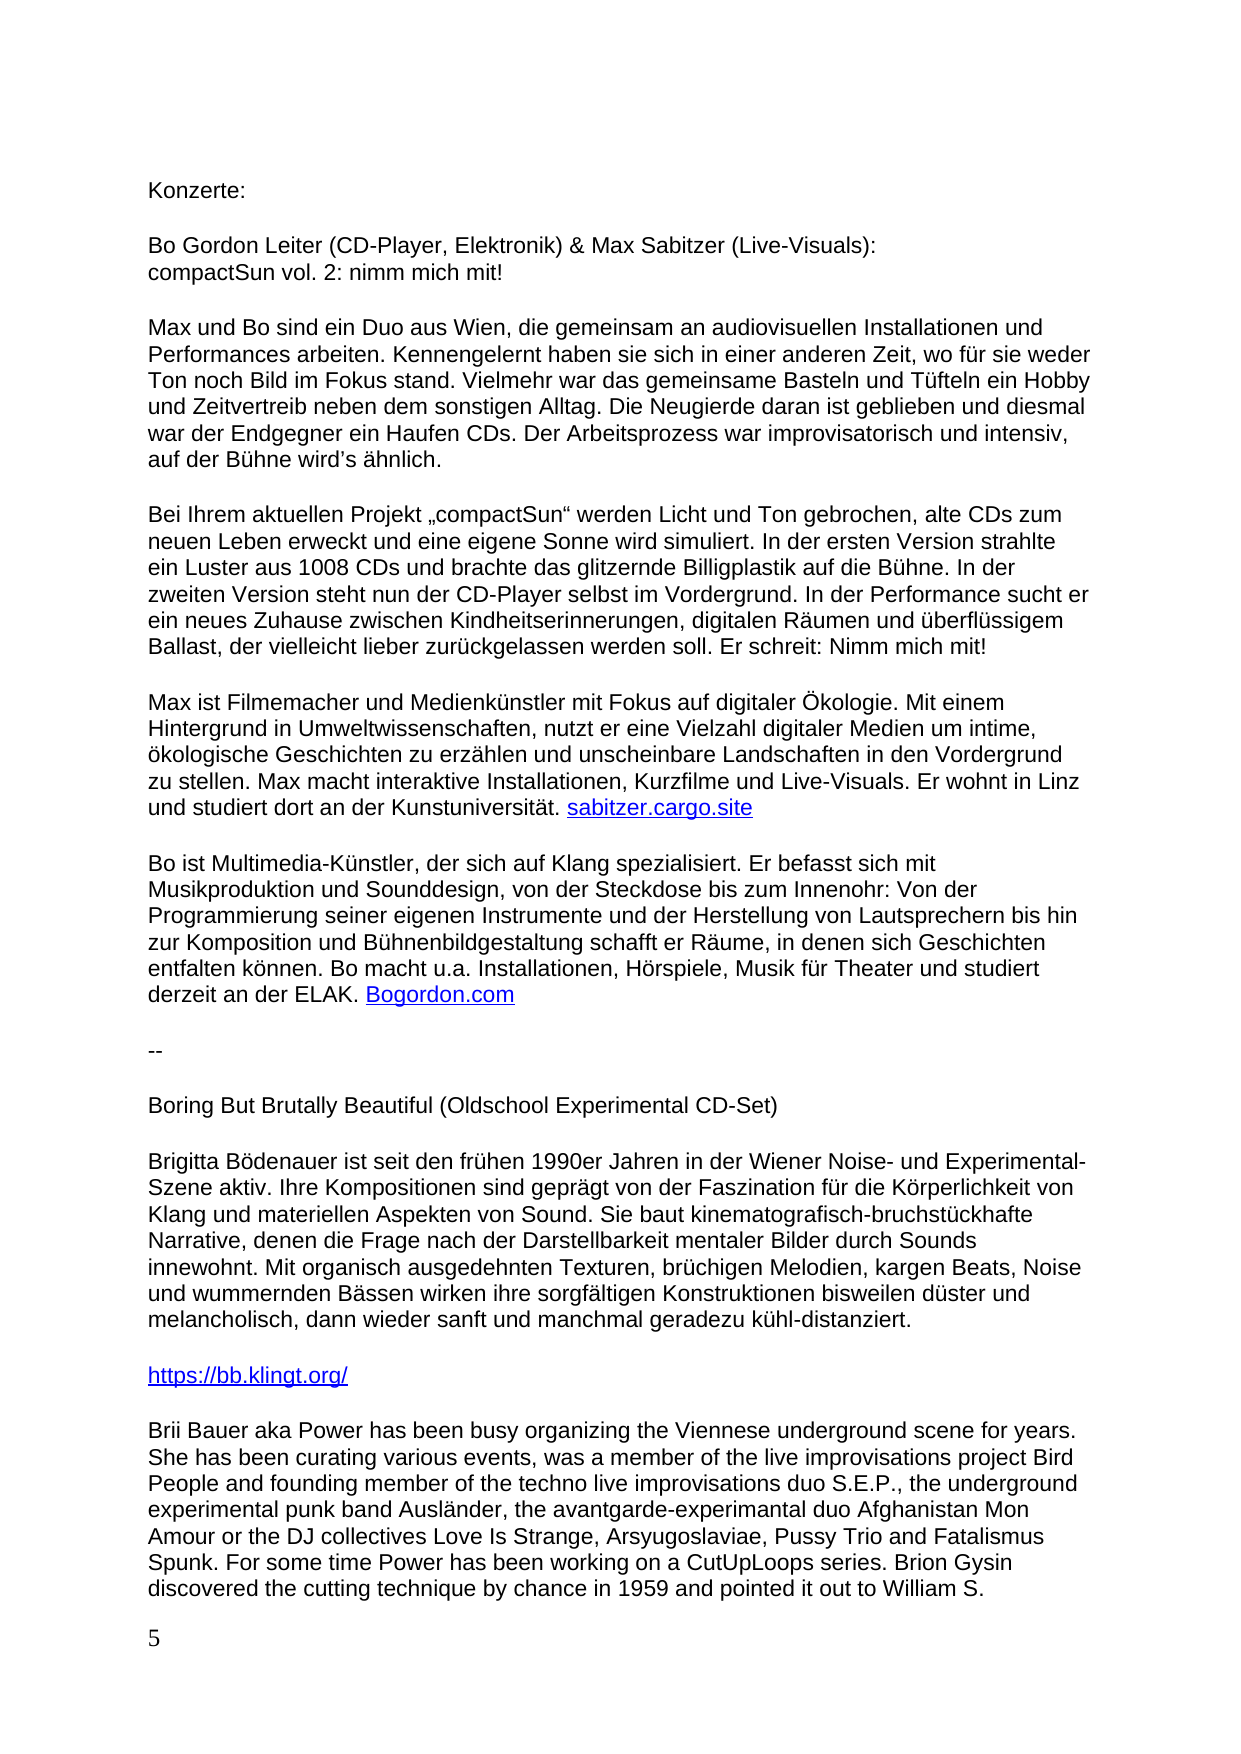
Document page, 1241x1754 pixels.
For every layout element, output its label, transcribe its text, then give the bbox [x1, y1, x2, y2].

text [148, 1417, 1093, 1602]
text Brigitta Bödenauer ist seit den frühen 1990er Jahren in der Wiener Noise- und Experimental-Szene aktiv. Ihre Kompositionen sind geprägt von der Faszination für die Körperlichkeit von Klang und materiellen Aspekten von Sound. Sie baut kinematografisch-bruchstückhafte Narrative, denen die Frage nach der Darstellbarkeit mentaler Bilder durch Sounds innewohnt. Mit organisch ausgedehnten Texturen, brüchigen Melodien, kargen Beats, Noise und wummernden Bässen wirken ihre sorgfältigen Konstruktionen bisweilen düster und melancholisch, dann wieder sanft und manchmal geradezu kühl-distanziert. [148, 1148, 1093, 1332]
text https://bb.klingt.org/ [148, 1362, 1093, 1388]
text Max ist Filmemacher und Medienkünstler mit Fokus auf digitaler Ökologie. Mit einem Hintergrund in Umweltwissenschaften, nutzt er eine Vielzahl digitaler Medien um intime, ökologische Geschichten zu erzählen und unscheinbare Landschaften in den Vordergrund zu stellen. Max macht interaktive Installationen, Kurzfilme und Live-Visuals. Er wohnt in Linz und studiert dort an der Kunstuniversität. sabitzer.cargo.site [148, 689, 1093, 821]
text Konzerte: [148, 177, 1093, 203]
text Boring But Brutally Beautiful (Oldschool Experimental CD-Set) [148, 1092, 1093, 1119]
text Bei Ihrem aktuellen Projekt „compactSun“ werden Licht und Ton gebrochen, alte CDs zum neuen Leben erweckt und eine eigene Sonne wird simuliert. In der ersten Version strahlte ein Luster aus 1008 CDs und brachte das glitzernde Billigplastik auf die Bühne. In der zweiten Version steht nun der CD-Player selbst im Vordergrund. In der Performance sucht er ein neues Zuhause zwischen Kindheitserinnerungen, digitalen Räumen und überflüssigem Ballast, der vielleicht lieber zurückgelassen werden soll. Er schreit: Nimm mich mit! [148, 501, 1093, 659]
text Max und Bo sind ein Duo aus Wien, die gemeinsam an audiovisuellen Installationen und Performances arbeiten. Kennengelernt haben sie sich in einer anderen Zeit, wo für sie weder Ton noch Bild im Fokus stand. Vielmehr war das gemeinsame Basteln und Tüfteln ein Hobby und Zeitvertreib neben dem sonstigen Alltag. Die Neugierde daran ist geblieben und diesmal war der Endgegner ein Haufen CDs. Der Arbeitsprozess war improvisatorisch und intensiv, auf der Bühne wird’s ähnlich. [148, 314, 1093, 472]
text -- [148, 1037, 1093, 1063]
text Bo Gordon Leiter (CD-Player, Elektronik) & Max Sabitzer (Live-Visuals): compactSun vol. 2: nimm mich mit! [148, 232, 1093, 285]
text Bo ist Multimedia-Künstler, der sich auf Klang spezialisiert. Er befasst sich mit Musikproduktion und Sounddesign, von der Steckdose bis zum Innenohr: Von der Programmierung seiner eigenen Instrumente und der Herstellung von Lautsprechern bis hin zur Komposition und Bühnenbildgestaltung schafft er Räume, in denen sich Geschichten entfalten können. Bo macht u.a. Installationen, Hörspiele, Musik für Theater und studiert derzeit an der ELAK. Bogordon.com [148, 850, 1093, 1008]
